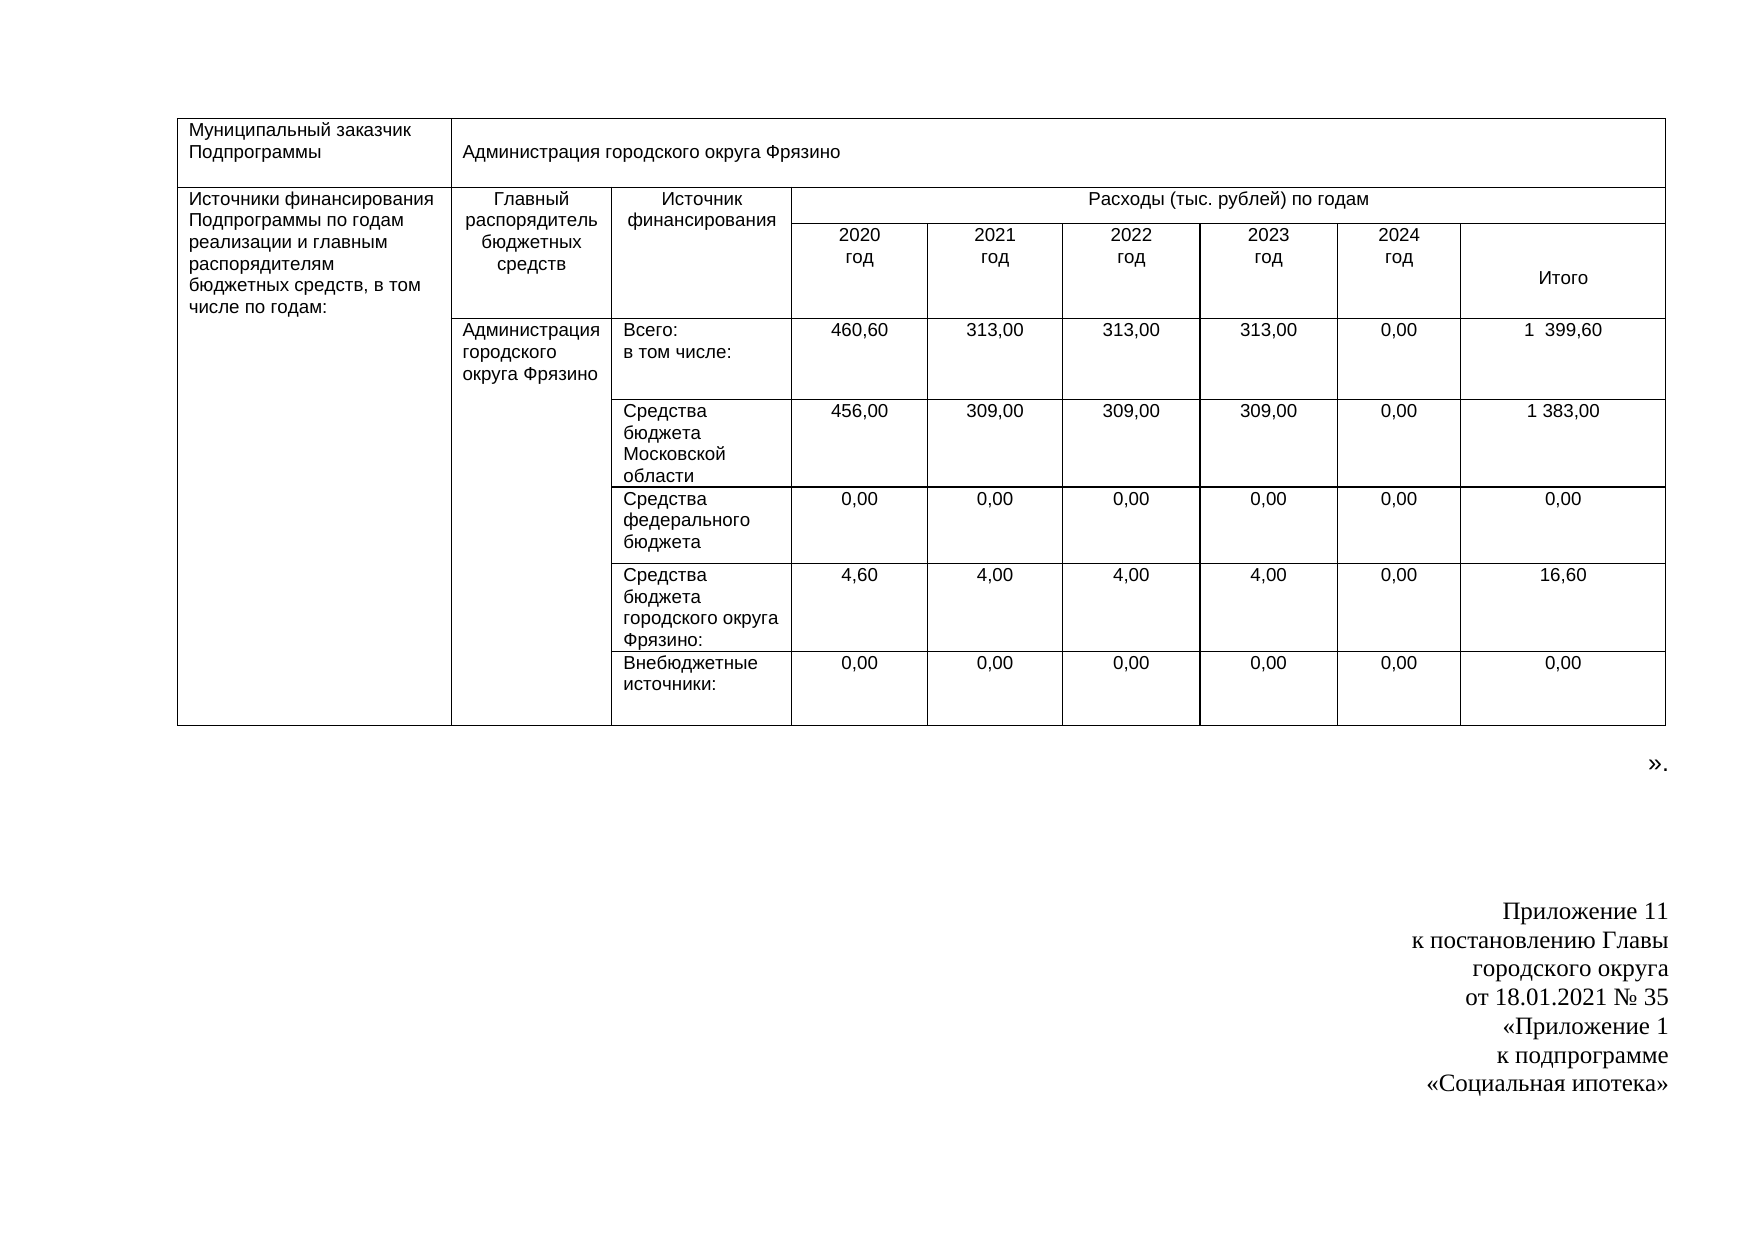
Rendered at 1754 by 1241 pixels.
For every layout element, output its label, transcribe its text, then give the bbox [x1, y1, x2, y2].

table_cell 4,60 [792, 564, 927, 651]
table_cell Средства бюджета Московской области [612, 400, 791, 486]
table_cell 0,00 [1063, 488, 1199, 563]
table_cell 2020 год [792, 224, 927, 318]
table_cell 2021 год [928, 224, 1062, 318]
table_cell Средства федерального бюджета [612, 488, 791, 563]
table_cell 0,00 [928, 488, 1062, 563]
table_cell 4,00 [928, 564, 1062, 651]
table_cell 460,60 [792, 319, 927, 399]
table_cell Средства бюджета городского округа Фрязино: [612, 564, 791, 651]
table_cell 0,00 [1338, 488, 1460, 563]
text «Социальная ипотека» [118, 1068, 1668, 1097]
table_cell 1 383,00 [1461, 400, 1665, 486]
text к постановлению Главы [1240, 925, 1668, 953]
table_cell Итого [1461, 224, 1665, 318]
table_cell 0,00 [928, 652, 1062, 725]
table_header Муниципальный заказчик Подпрограммы [178, 119, 451, 187]
table_cell Всего: в том числе: [612, 319, 791, 399]
table_cell Внебюджетные источники: [612, 652, 791, 725]
table_cell Источник финансирования [612, 188, 791, 318]
table_cell 0,00 [1338, 652, 1460, 725]
table_cell 0,00 [1338, 400, 1460, 486]
table_header Администрация городского округа Фрязино [452, 119, 1665, 187]
table_cell 0,00 [1338, 564, 1460, 651]
table_cell 309,00 [1201, 400, 1337, 486]
table_cell 2023 год [1201, 224, 1337, 318]
table_cell 313,00 [1201, 319, 1337, 399]
text ». [118, 747, 1668, 776]
table_cell 1 399,60 [1461, 319, 1665, 399]
table_cell 309,00 [1063, 400, 1199, 486]
table_cell 0,00 [1201, 488, 1337, 563]
table_cell 309,00 [928, 400, 1062, 486]
table_cell 4,00 [1063, 564, 1199, 651]
table_cell Администрация городского округа Фрязино [452, 319, 611, 725]
table_cell 0,00 [1063, 652, 1199, 725]
table_cell 4,00 [1201, 564, 1337, 651]
text городского округа [1240, 953, 1668, 982]
table_cell 0,00 [1338, 319, 1460, 399]
table_cell 16,60 [1461, 564, 1665, 651]
table_cell 0,00 [792, 488, 927, 563]
table_cell Расходы (тыс. рублей) по годам [792, 188, 1665, 223]
table_cell 0,00 [1461, 652, 1665, 725]
table_cell Главный распорядитель бюджетных средств [452, 188, 611, 318]
table_cell 2024 год [1338, 224, 1460, 318]
text Приложение 11 [1240, 896, 1668, 925]
table_cell 0,00 [1201, 652, 1337, 725]
table_cell 456,00 [792, 400, 927, 486]
table_cell 2022 год [1063, 224, 1199, 318]
table_cell 313,00 [928, 319, 1062, 399]
text к подпрограмме [118, 1040, 1668, 1068]
table_cell 0,00 [1461, 488, 1665, 563]
table_cell 0,00 [792, 652, 927, 725]
table_cell 313,00 [1063, 319, 1199, 399]
text «Приложение 1 [118, 1011, 1668, 1040]
text от 18.01.2021 № 35 [635, 982, 1668, 1011]
table_cell Источники финансирования Подпрограммы по годам реализации и главным распорядителям бюджетных средств, в том числе по годам: [178, 188, 451, 725]
